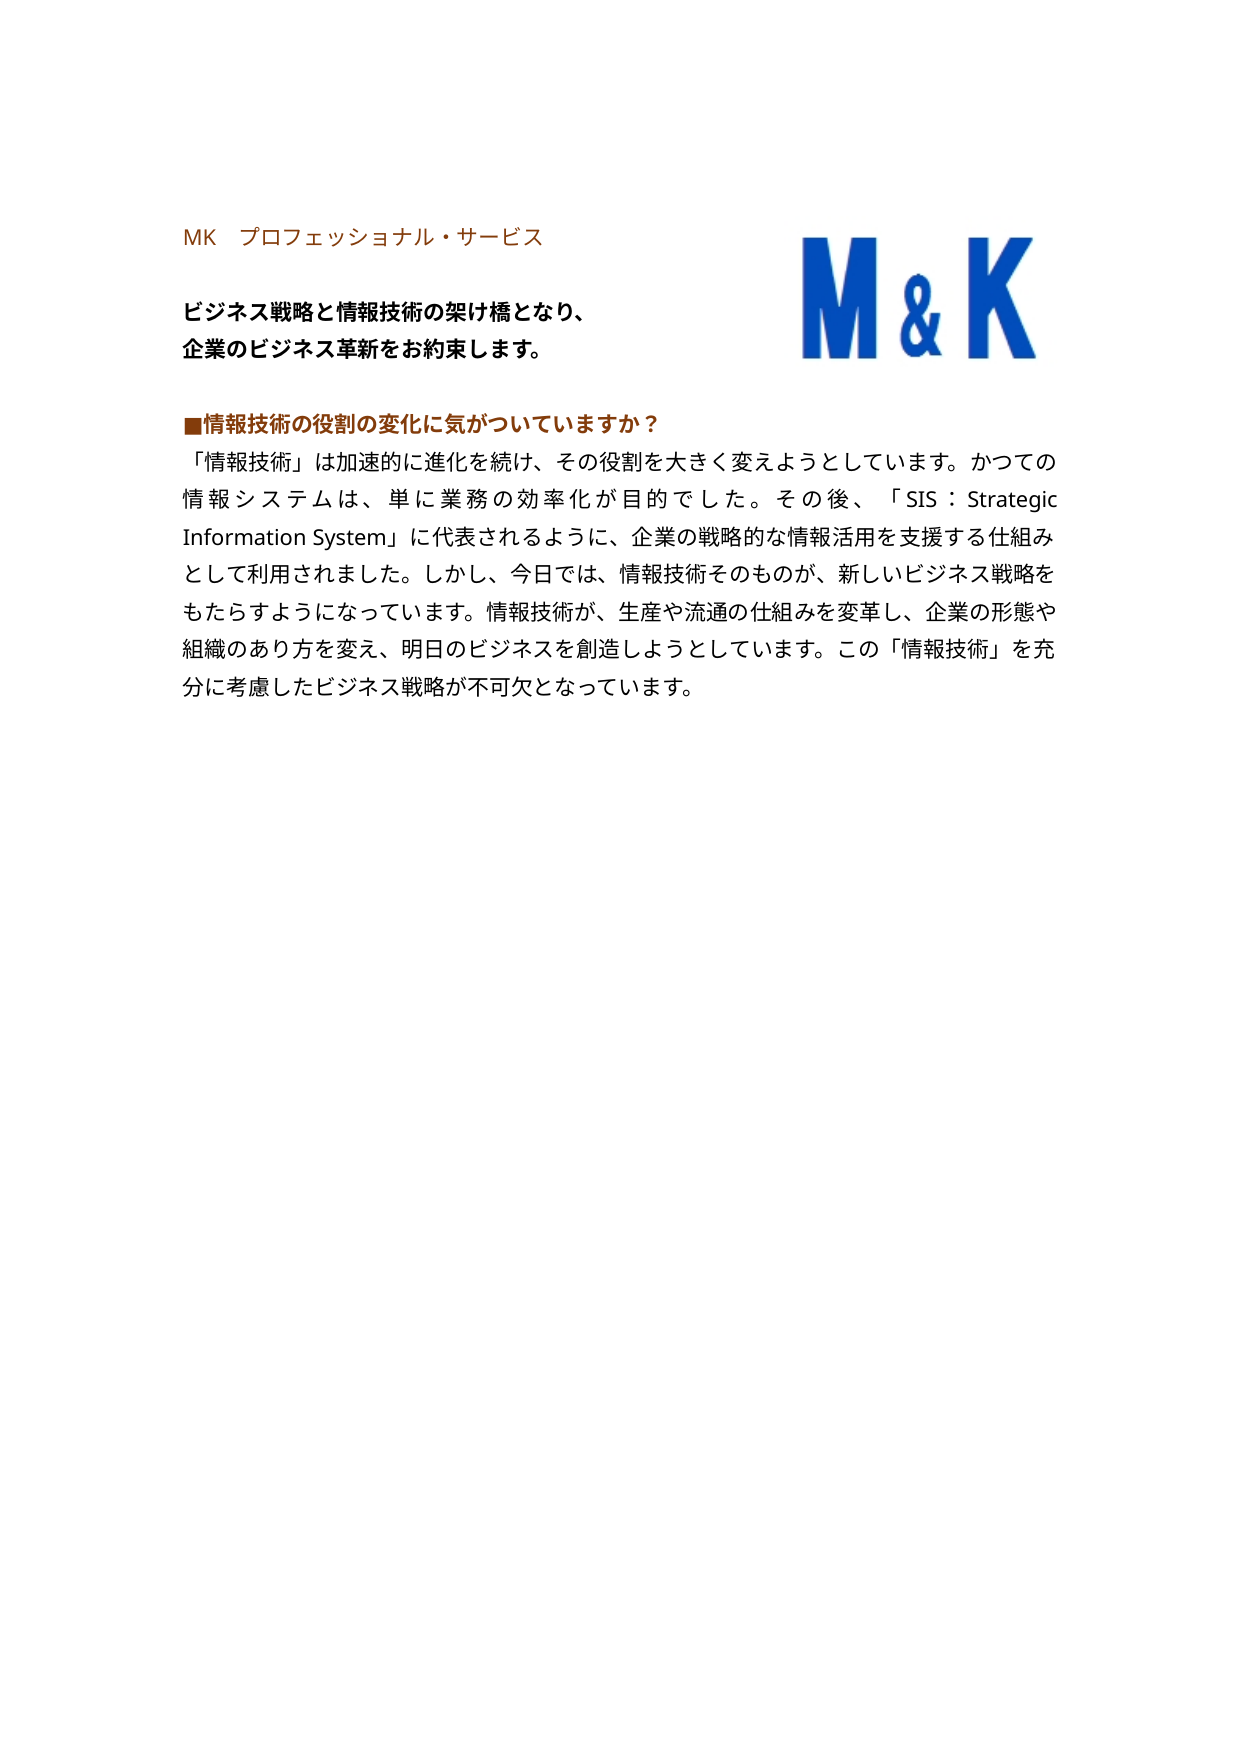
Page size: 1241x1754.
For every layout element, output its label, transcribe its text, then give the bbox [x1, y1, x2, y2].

text 「情報技術」は加速的に進化を続け、その役割を大きく変えようとしています。かつての情報システムは、単に業務の効率化が目的でした。その後、「SIS：Strategic Information System」に代表されるように、企業の戦略的な情報活用を支援する仕組みとして利用されました。しかし、今日では、情報技術そのものが、新しいビジネス戦略をもたらすようになっています。情報技術が、生産や流通の仕組みを変革し、企業の形態や組織のあり方を変え、明日のビジネスを創造しようとしています。この「情報技術」を充分に考慮したビジネス戦略が不可欠となっています。 [183, 442, 1058, 704]
text ■情報技術の役割の変化に気がついていますか？ [183, 404, 1058, 442]
text ビジネス戦略と情報技術の架け橋となり、 [183, 292, 784, 329]
text MK プロフェッショナル・サービス [183, 217, 784, 254]
text 企業のビジネス革新をお約束します。 [183, 329, 784, 367]
picture [784, 216, 1058, 376]
